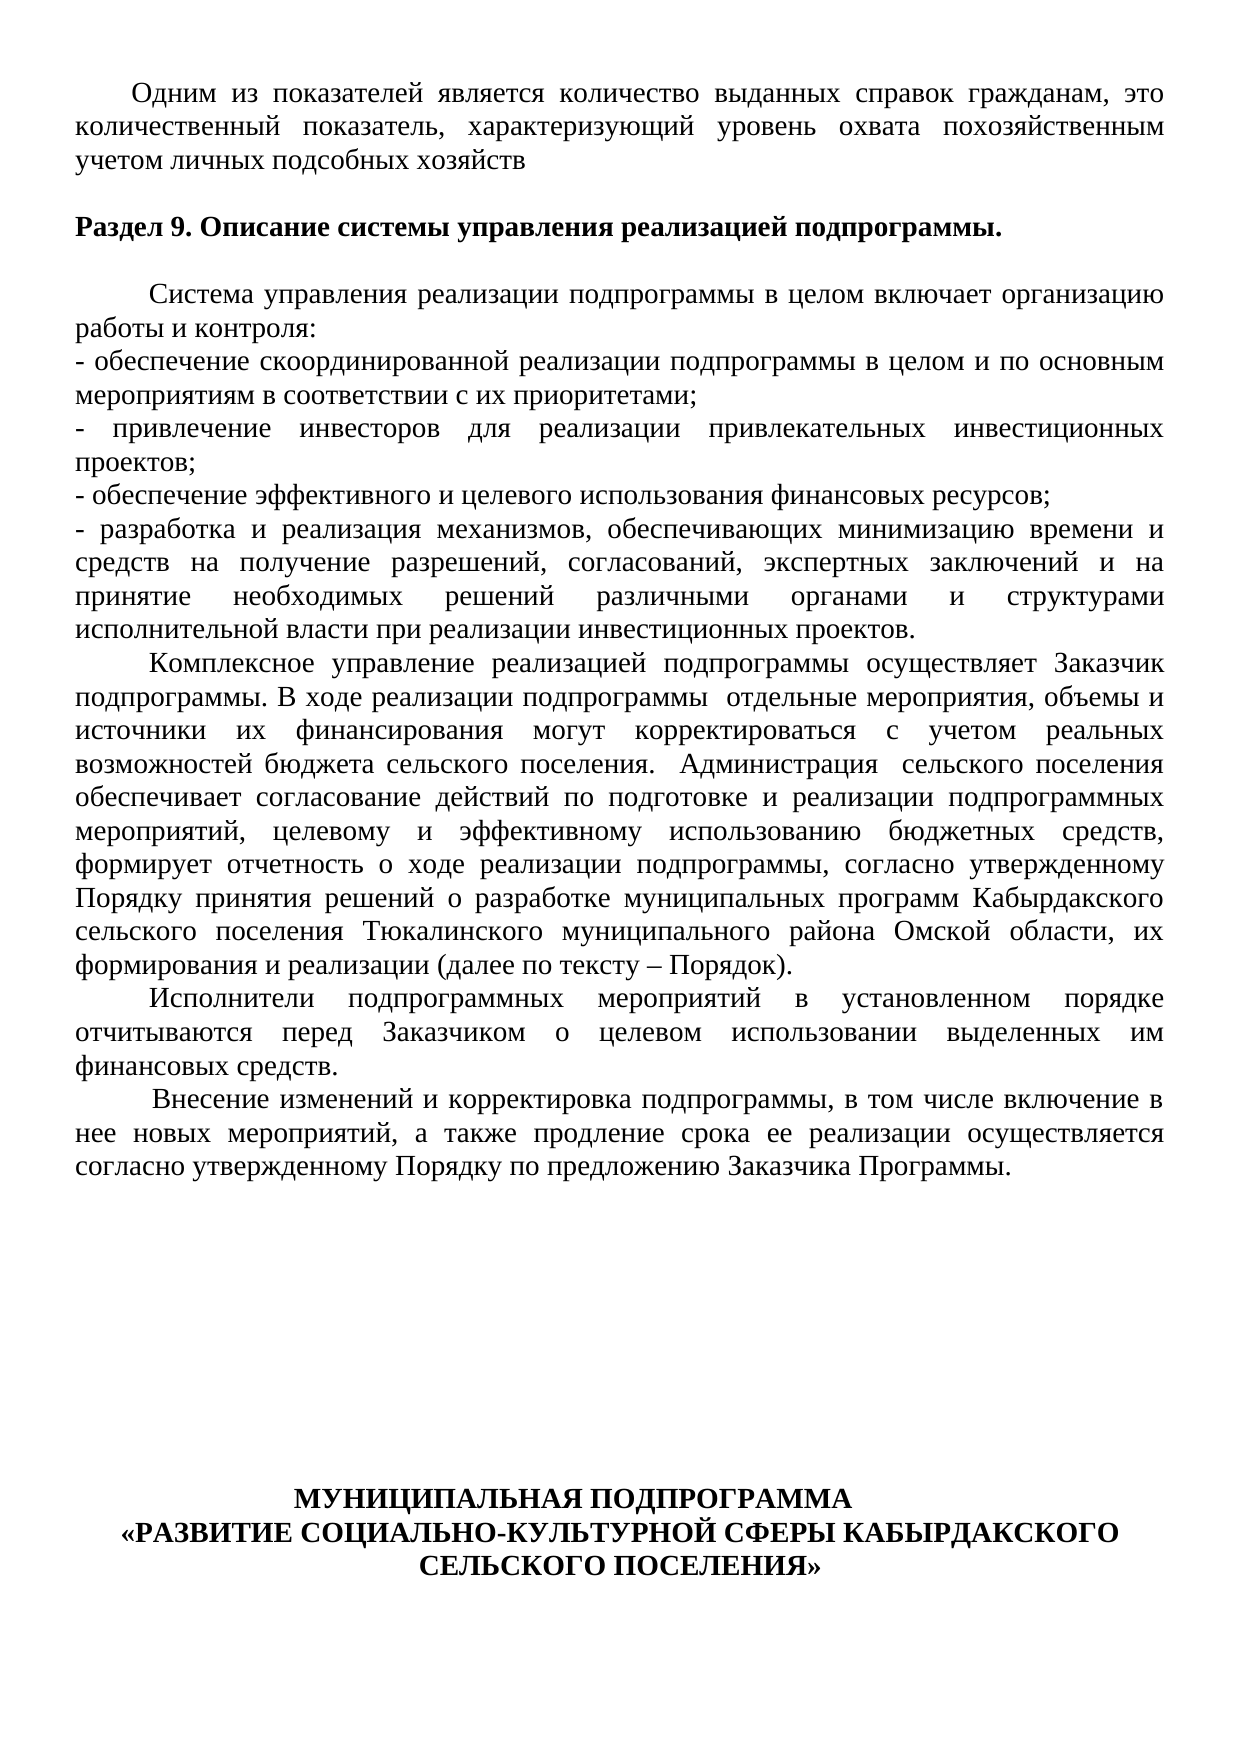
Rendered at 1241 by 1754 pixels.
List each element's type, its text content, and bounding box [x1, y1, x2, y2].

text Раздел 9. Описание системы управления реализацией подпрограммы. [75, 209, 1165, 243]
text Одним из показателей является количество выданных справок гражданам, это количественный показатель, характеризующий уровень охвата похозяйственным учетом личных подсобных хозяйств [75, 75, 1165, 176]
text Система управления реализации подпрограммы в целом включает организацию работы и контроля: [75, 276, 1165, 343]
text Исполнители подпрограммных мероприятий в установленном порядке отчитываются перед Заказчиком о целевом использовании выделенных им финансовых средств. [75, 981, 1165, 1081]
text - привлечение инвесторов для реализации привлекательных инвестиционных проектов; [75, 410, 1165, 477]
text Внесение изменений и корректировка подпрограммы, в том числе включение в нее новых мероприятий, а также продление срока ее реализации осуществляется согласно утвержденному Порядку по предложению Заказчика Программы. [75, 1081, 1165, 1182]
text - разработка и реализация механизмов, обеспечивающих минимизацию времени и средств на получение разрешений, согласований, экспертных заключений и на принятие необходимых решений различными органами и структурами исполнительной власти при реализации инвестиционных проектов. [75, 511, 1165, 645]
text МУНИЦИПАЛЬНАЯ ПОДПРОГРАММА [75, 1481, 1165, 1515]
text - обеспечение эффективного и целевого использования финансовых ресурсов; [75, 477, 1165, 511]
text - обеспечение скоординированной реализации подпрограммы в целом и по основным мероприятиям в соответствии с их приоритетами; [75, 343, 1165, 410]
text Комплексное управление реализацией подпрограммы осуществляет Заказчик подпрограммы. В ходе реализации подпрограммы отдельные мероприятия, объемы и источники их финансирования могут корректироваться с учетом реальных возможностей бюджета сельского поселения. Администрация сельского поселения обеспечивает согласование действий по подготовке и реализации подпрограммных мероприятий, целевому и эффективному использованию бюджетных средств, формирует отчетность о ходе реализации подпрограммы, согласно утвержденному Порядку принятия решений о разработке муниципальных программ Кабырдакского сельского поселения Тюкалинского муниципального района Омской области, их формирования и реализации (далее по тексту – Порядок). [75, 645, 1165, 981]
text «РАЗВИТИЕ СОЦИАЛЬНО-КУЛЬТУРНОЙ СФЕРЫ КАБЫРДАКСКОГО СЕЛЬСКОГО ПОСЕЛЕНИЯ» [75, 1515, 1165, 1582]
